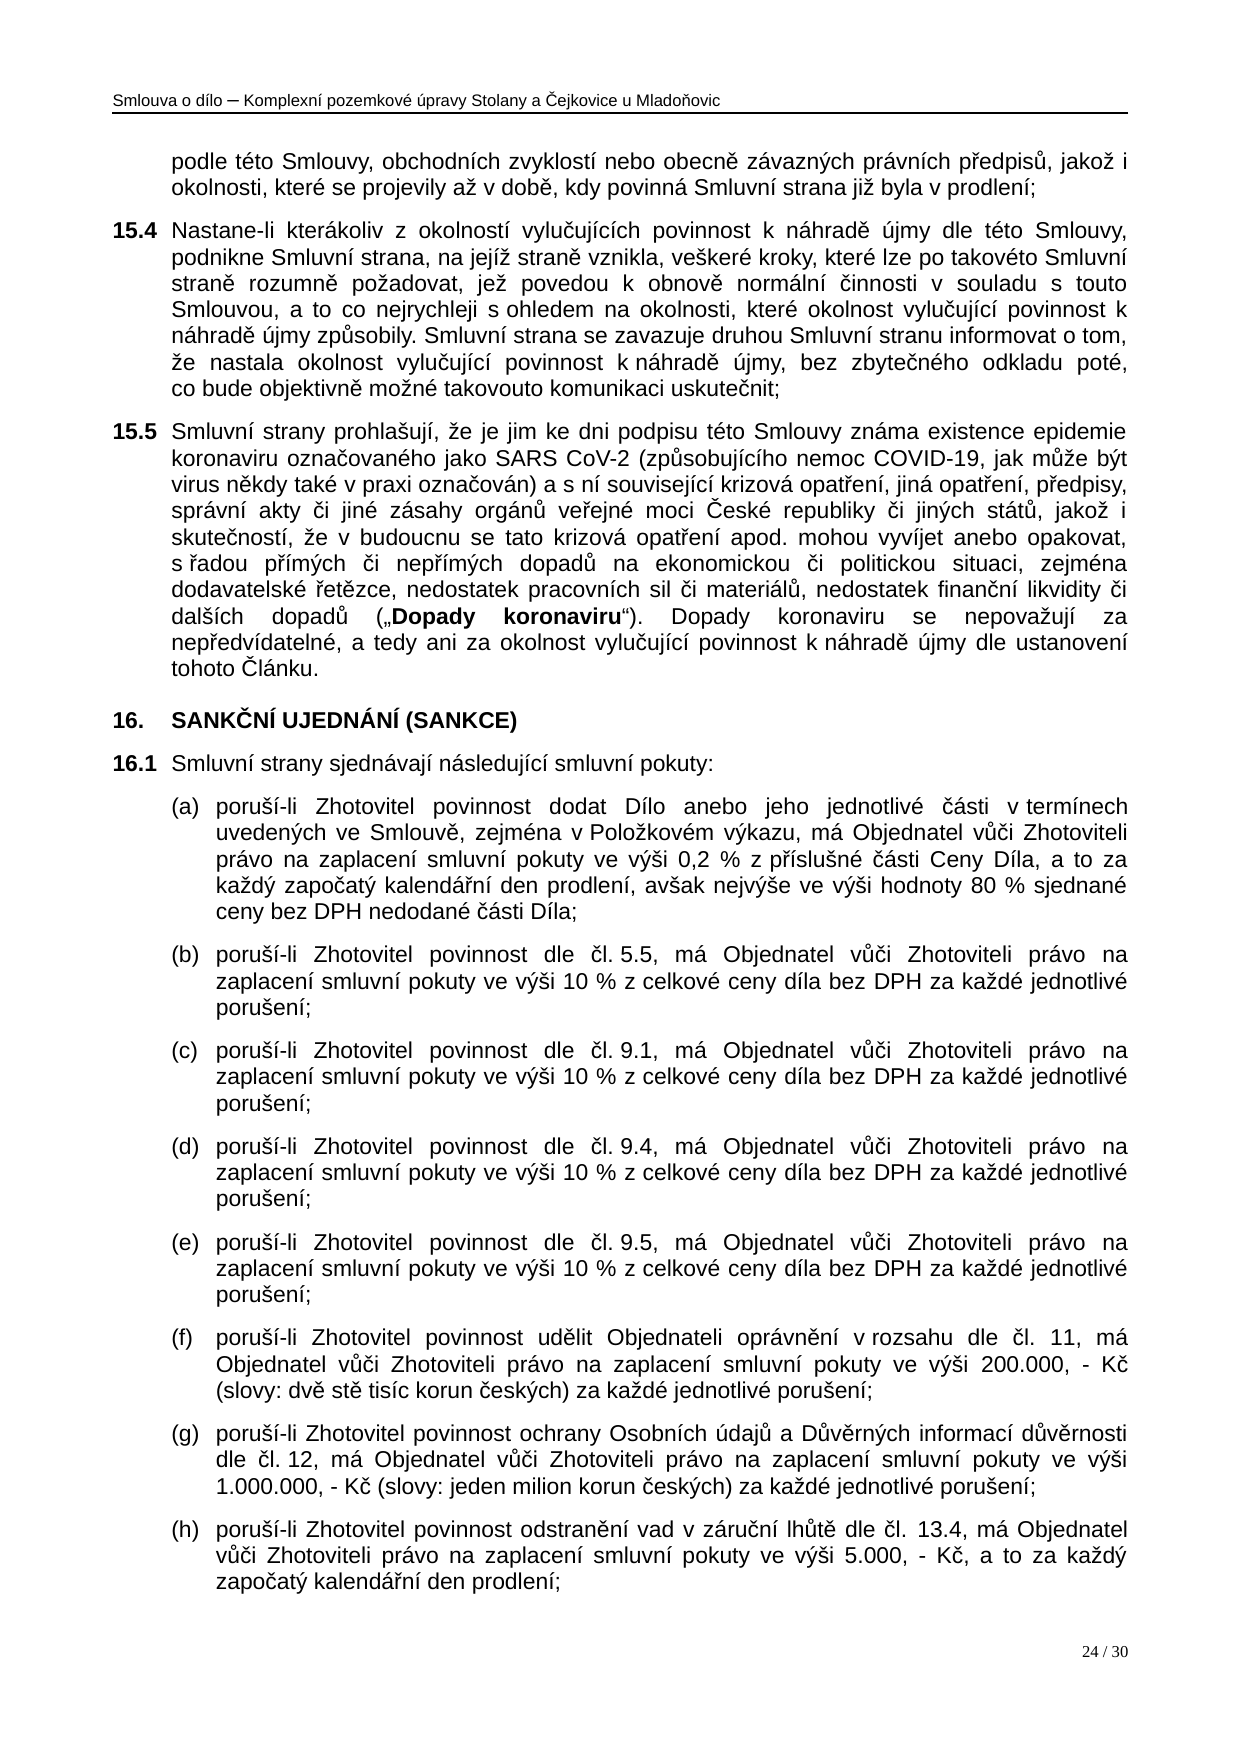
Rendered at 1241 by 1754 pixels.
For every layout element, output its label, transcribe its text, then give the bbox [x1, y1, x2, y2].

text Sankční ujednání (SANKCE) [112, 707, 1128, 733]
text Nastane-li kterákoliv z okolností vylučujících povinnost k náhradě újmy dle této Smlouvy, podnikne Smluvní strana, na jejíž straně vznikla, veškeré kroky, které lze po takovéto Smluvní straně rozumně požadovat, jež povedou k obnově normální činnosti v souladu s touto Smlouvou, a to co nejrychleji s ohledem na okolnosti, které okolnost vylučující povinnost k náhradě újmy způsobily. Smluvní strana se zavazuje druhou Smluvní stranu informovat o tom, že nastala okolnost vylučující povinnost k náhradě újmy, bez zbytečného odkladu poté, co bude objektivně možné takovouto komunikaci uskutečnit; [112, 217, 1128, 402]
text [112, 148, 1128, 200]
list poruší-li Zhotovitel povinnost dle čl. 9.1, má Objednatel vůči Zhotoviteli právo na zaplacení smluvní pokuty ve výši 10 % z celkové ceny díla bez DPH za každé jednotlivé porušení; [171, 1037, 1128, 1116]
text poruší-li Zhotovitel povinnost odstranění vad v záruční lhůtě dle čl. 13.4, má Objednatel vůči Zhotoviteli právo na zaplacení smluvní pokuty ve výši 5.000, - Kč, a to za každý započatý kalendářní den prodlení; [171, 1516, 1128, 1595]
list poruší-li Zhotovitel povinnost dodat Dílo anebo jeho jednotlivé části v termínech uvedených ve Smlouvě, zejména v Položkovém výkazu, má Objednatel vůči Zhotoviteli právo na zaplacení smluvní pokuty ve výši 0,2 % z příslušné části Ceny Díla, a to za každý započatý kalendářní den prodlení, avšak nejvýše ve výši hodnoty 80 % sjednané ceny bez DPH nedodané části Díla; [171, 793, 1128, 924]
text poruší-li Zhotovitel povinnost ochrany Osobních údajů a Důvěrných informací důvěrnosti dle čl. 12, má Objednatel vůči Zhotoviteli právo na zaplacení smluvní pokuty ve výši 1.000.000, - Kč (slovy: jeden milion korun českých) za každé jednotlivé porušení; [171, 1420, 1128, 1499]
text poruší-li Zhotovitel povinnost udělit Objednateli oprávnění v rozsahu dle čl. 11, má Objednatel vůči Zhotoviteli právo na zaplacení smluvní pokuty ve výši 200.000, - Kč (slovy: dvě stě tisíc korun českých) za každé jednotlivé porušení; [171, 1324, 1128, 1403]
text Smluvní strany prohlašují, že je jim ke dni podpisu této Smlouvy známa existence epidemie koronaviru označovaného jako SARS CoV-2 (způsobujícího nemoc COVID-19, jak může být virus někdy také v praxi označován) a s ní související krizová opatření, jiná opatření, předpisy, správní akty či jiné zásahy orgánů veřejné moci České republiky či jiných států, jakož i skutečností, že v budoucnu se tato krizová opatření apod. mohou vyvíjet anebo opakovat, s řadou přímých či nepřímých dopadů na ekonomickou či politickou situaci, zejména dodavatelské řetězce, nedostatek pracovních sil či materiálů, nedostatek finanční likvidity či dalších dopadů („Dopady koronaviru“). Dopady koronaviru se nepovažují za nepředvídatelné, a tedy ani za okolnost vylučující povinnost k náhradě újmy dle ustanovení tohoto Článku. [112, 418, 1128, 682]
list poruší-li Zhotovitel povinnost dle čl. 9.4, má Objednatel vůči Zhotoviteli právo na zaplacení smluvní pokuty ve výši 10 % z celkové ceny díla bez DPH za každé jednotlivé porušení; [171, 1133, 1128, 1212]
list poruší-li Zhotovitel povinnost dle čl. 5.5, má Objednatel vůči Zhotoviteli právo na zaplacení smluvní pokuty ve výši 10 % z celkové ceny díla bez DPH za každé jednotlivé porušení; [171, 941, 1128, 1020]
text Smluvní strany sjednávají následující smluvní pokuty: [112, 750, 1128, 776]
list poruší-li Zhotovitel povinnost dle čl. 9.5, má Objednatel vůči Zhotoviteli právo na zaplacení smluvní pokuty ve výši 10 % z celkové ceny díla bez DPH za každé jednotlivé porušení; [171, 1228, 1128, 1307]
